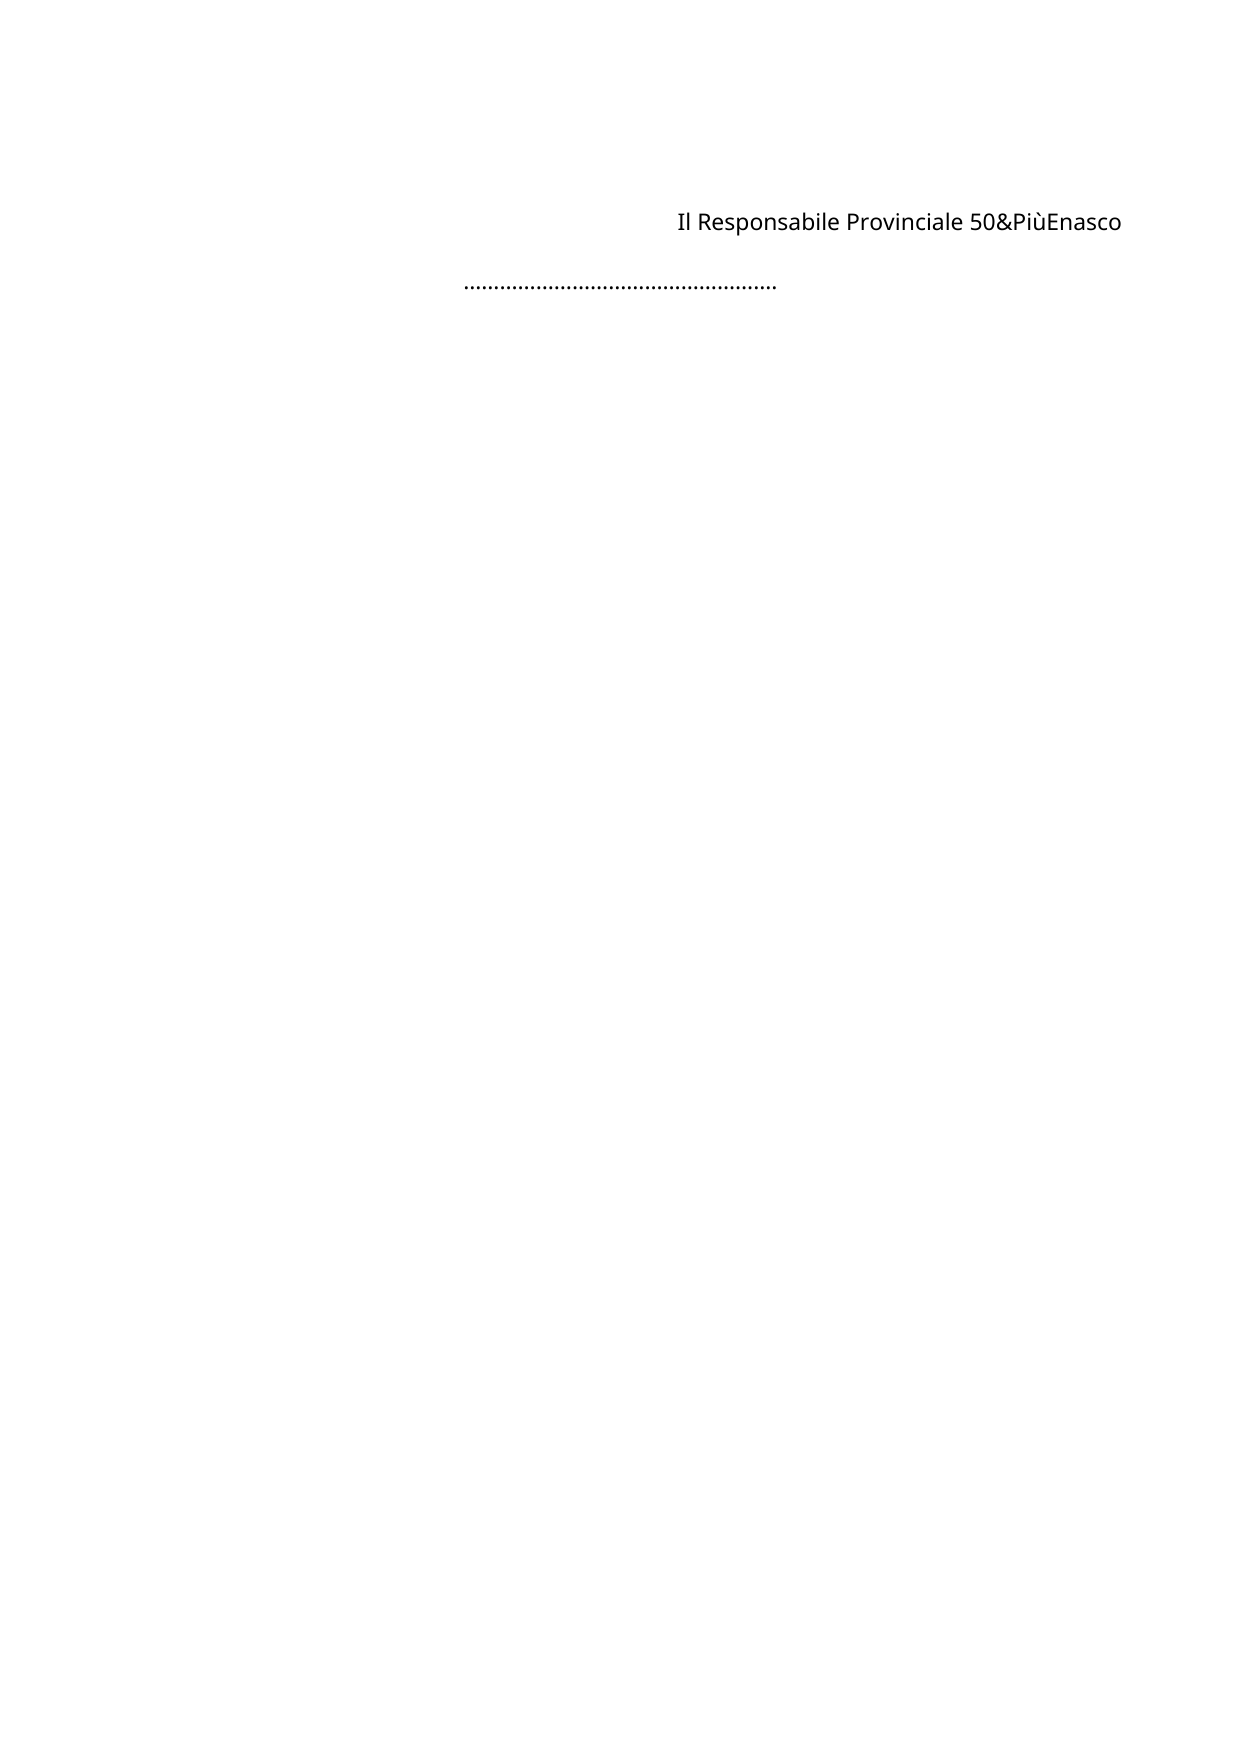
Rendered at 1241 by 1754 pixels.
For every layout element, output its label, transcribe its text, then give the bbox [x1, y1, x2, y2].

text ……………………………………………. [118, 265, 1122, 296]
text Il Responsabile Provinciale 50&PiùEnasco [118, 206, 1122, 238]
